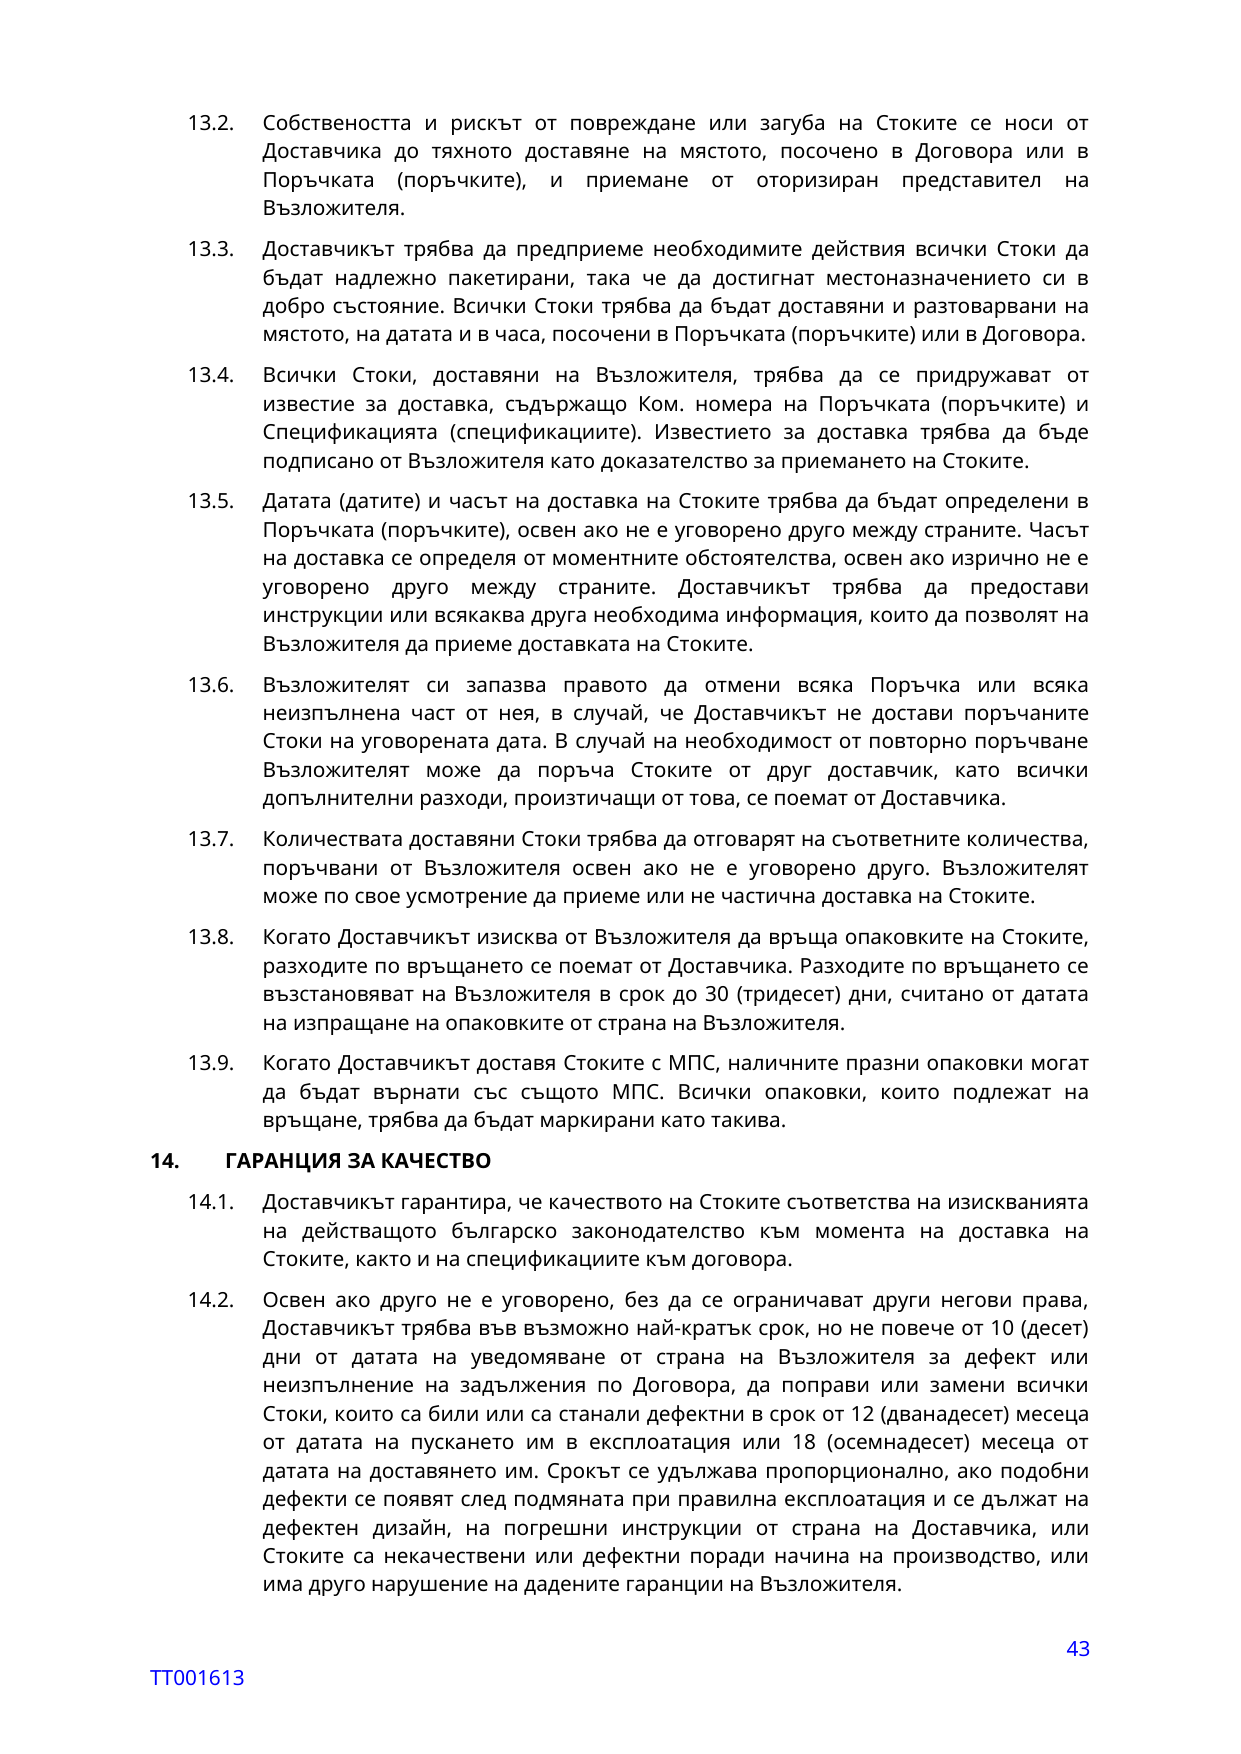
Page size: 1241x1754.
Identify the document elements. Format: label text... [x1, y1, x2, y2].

list Доставчикът гарантира, че качеството на Стоките съответства на изискванията на действащото българско законодателство към момента на доставка на Стоките, както и на спецификациите към договора. [187, 1187, 1090, 1273]
list Собствеността и рискът от повреждане или загуба на Стоките се носи от Доставчика до тяхното доставяне на мястото, посочено в Договора или в Поръчката (поръчките), и приемане от оторизиран представител на Възложителя. [187, 108, 1090, 222]
list Всички Стоки, доставяни на Възложителя, трябва да се придружават от известие за доставка, съдържащо Ком. номера на Поръчката (поръчките) и Спецификацията (спецификациите). Известието за доставка трябва да бъде подписано от Възложителя като доказателство за приемането на Стоките. [187, 360, 1090, 474]
list Доставчикът трябва да предприеме необходимите действия всички Стоки да бъдат надлежно пакетирани, така че да достигнат местоназначението си в добро състояние. Всички Стоки трябва да бъдат доставяни и разтоварвани на мястото, на датата и в часа, посочени в Поръчката (поръчките) или в Договора. [187, 234, 1090, 348]
list Възложителят си запазва правото да отмени всяка Поръчка или всяка неизпълнена част от нея, в случай, че Доставчикът не достави поръчаните Стоки на уговорената дата. В случай на необходимост от повторно поръчване Възложителят може да поръча Стоките от друг доставчик, като всички допълнителни разходи, произтичащи от това, се поемат от Доставчика. [187, 670, 1090, 812]
list Освен ако друго не е уговорено, без да се ограничават други негови права, Доставчикът трябва във възможно най-кратък срок, но не повече от 10 (десет) дни от датата на уведомяване от страна на Възложителя за дефект или неизпълнение на задължения по Договора, да поправи или замени всички Стоки, които са били или са станали дефектни в срок от 12 (дванадесет) месеца от датата на пускането им в експлоатация или 18 (осемнадесет) месеца от датата на доставянето им. Срокът се удължава пропорционално, ако подобни дефекти се появят след подмяната при правилна експлоатация и се дължат на дефектен дизайн, на погрешни инструкции от страна на Доставчика, или Стоките са некачествени или дефектни поради начина на производство, или има друго нарушение на дадените гаранции на Възложителя. [187, 1285, 1090, 1598]
list Количествата доставяни Стоки трябва да отговарят на съответните количества, поръчвани от Възложителя освен ако не е уговорено друго. Възложителят може по свое усмотрение да приеме или не частична доставка на Стоките. [187, 824, 1090, 910]
list Когато Доставчикът доставя Стоките с МПС, наличните празни опаковки могат да бъдат върнати със същото МПС. Всички опаковки, които подлежат на връщане, трябва да бъдат маркирани като такива. [187, 1048, 1090, 1134]
list Когато Доставчикът изисква от Възложителя да връща опаковките на Стоките, разходите по връщането се поемат от Доставчика. Разходите по връщането се възстановяват на Възложителя в срок до 30 (тридесет) дни, считано от датата на изпращане на опаковките от страна на Възложителя. [187, 922, 1090, 1036]
list ГАРАНЦИЯ ЗА КАЧЕСТВО [150, 1146, 1090, 1175]
list Датата (датите) и часът на доставка на Стоките трябва да бъдат определени в Поръчката (поръчките), освен ако не е уговорено друго между страните. Часът на доставка се определя от моментните обстоятелства, освен ако изрично не е уговорено друго между страните. Доставчикът трябва да предостави инструкции или всякаква друга необходима информация, които да позволят на Възложителя да приеме доставката на Стоките. [187, 487, 1090, 657]
